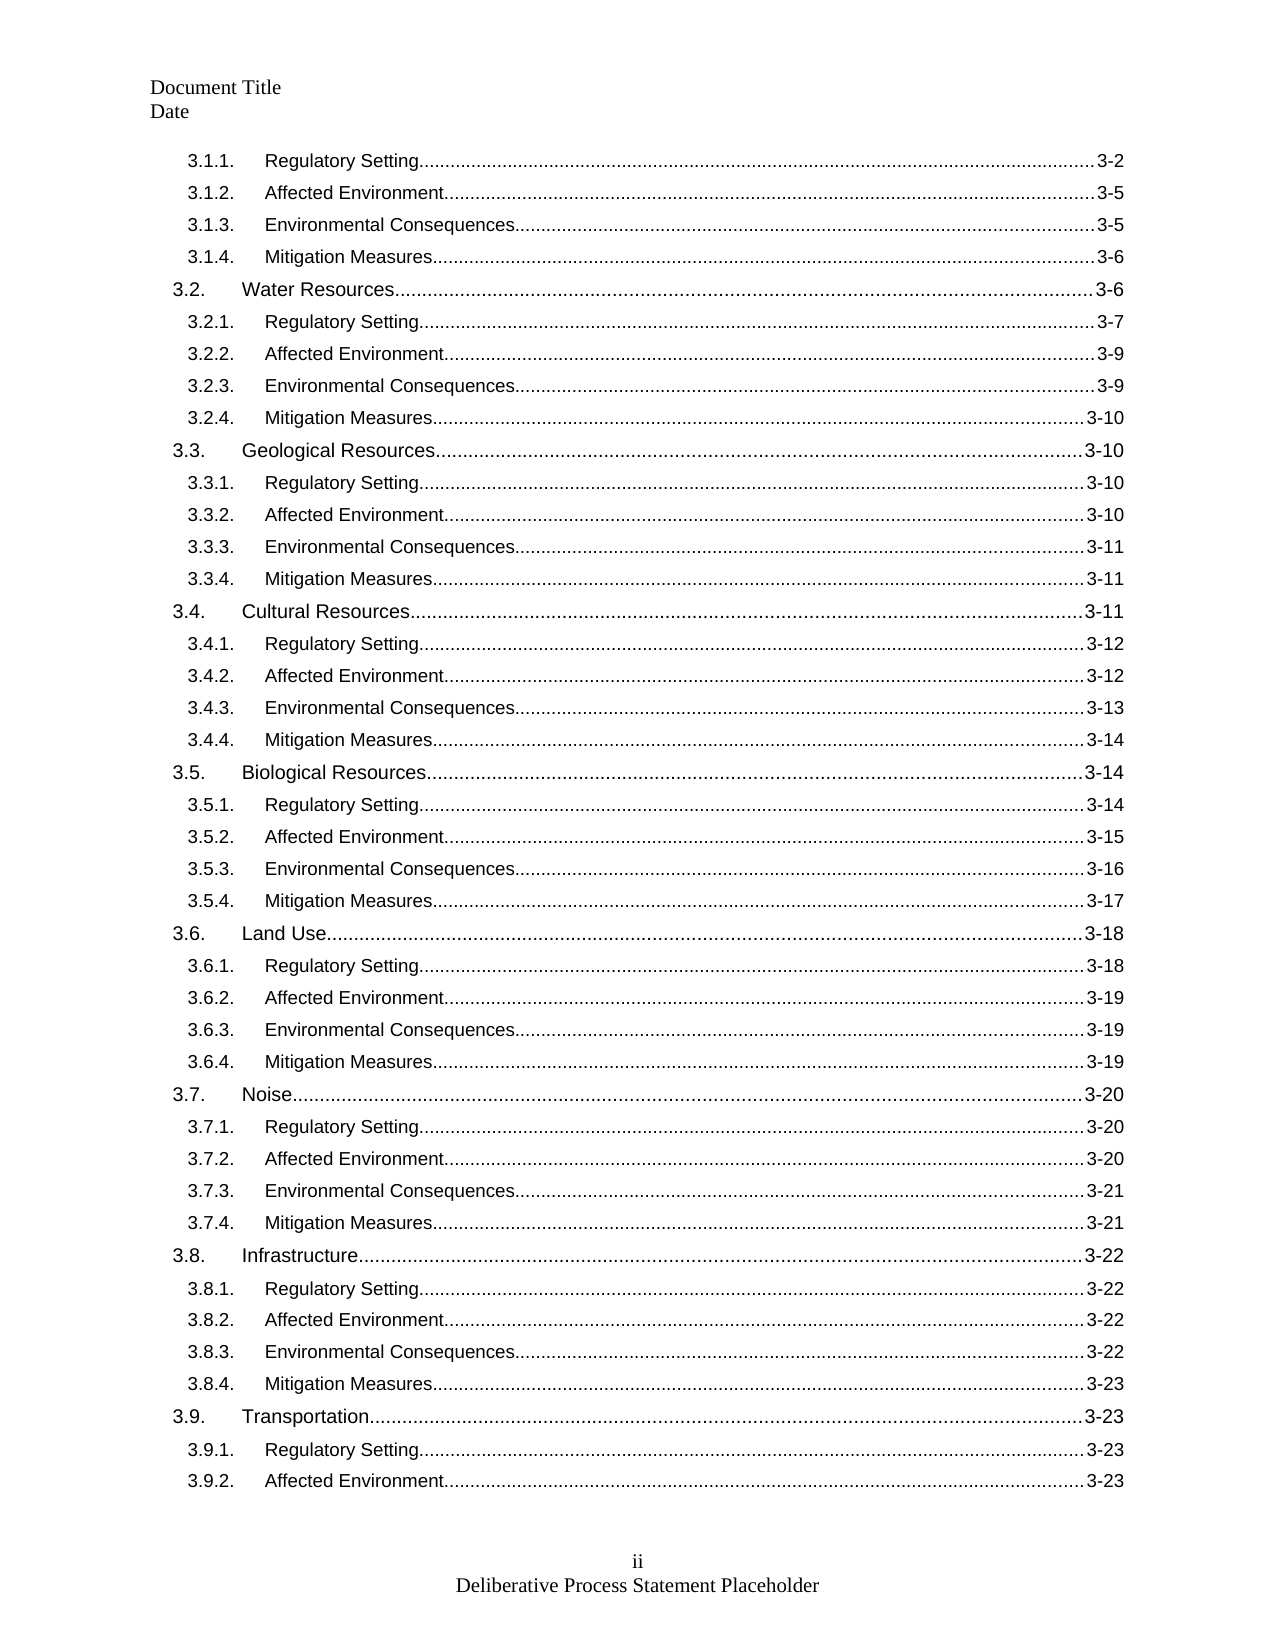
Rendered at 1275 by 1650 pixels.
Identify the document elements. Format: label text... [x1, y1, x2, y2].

text 3.9.1. Regulatory Setting 3-23 [187, 1438, 1125, 1460]
text 3.6.3. Environmental Consequences 3-19 [187, 1019, 1125, 1041]
text 3.7.1. Regulatory Setting 3-20 [187, 1116, 1125, 1138]
text 3.1.4. Mitigation Measures 3-6 [187, 246, 1125, 267]
text 3.7. Noise 3-20 [172, 1083, 1125, 1106]
text 3.8.3. Environmental Consequences 3-22 [187, 1341, 1125, 1363]
text 3.4.3. Environmental Consequences 3-13 [187, 697, 1125, 719]
text 3.6.4. Mitigation Measures 3-19 [187, 1051, 1125, 1073]
text 3.7.4. Mitigation Measures 3-21 [187, 1212, 1125, 1234]
text 3.5. Biological Resources 3-14 [172, 761, 1125, 784]
text 3.3.4. Mitigation Measures 3-11 [187, 568, 1125, 589]
text 3.4.4. Mitigation Measures 3-14 [187, 729, 1125, 751]
text 3.6. Land Use 3-18 [172, 922, 1125, 945]
text 3.5.4. Mitigation Measures 3-17 [187, 890, 1125, 912]
text 3.3.3. Environmental Consequences 3-11 [187, 536, 1125, 558]
text 3.6.1. Regulatory Setting 3-18 [187, 955, 1125, 977]
text 3.2.4. Mitigation Measures 3-10 [187, 407, 1125, 428]
text 3.7.2. Affected Environment 3-20 [187, 1148, 1125, 1170]
text 3.5.2. Affected Environment 3-15 [187, 826, 1125, 848]
text 3.5.1. Regulatory Setting 3-14 [187, 794, 1125, 816]
text 3.4.1. Regulatory Setting 3-12 [187, 633, 1125, 655]
text 3.2.2. Affected Environment 3-9 [187, 343, 1125, 364]
text 3.6.2. Affected Environment 3-19 [187, 987, 1125, 1009]
text 3.9.2. Affected Environment 3-23 [187, 1470, 1125, 1492]
text 3.1.2. Affected Environment 3-5 [187, 182, 1125, 203]
text 3.3.2. Affected Environment 3-10 [187, 504, 1125, 526]
text 3.3. Geological Resources 3-10 [172, 439, 1125, 462]
text 3.3.1. Regulatory Setting 3-10 [187, 472, 1125, 494]
text 3.4.2. Affected Environment 3-12 [187, 665, 1125, 687]
text 3.8.4. Mitigation Measures 3-23 [187, 1373, 1125, 1395]
text 3.2.1. Regulatory Setting 3-7 [187, 311, 1125, 333]
text 3.1.3. Environmental Consequences 3-5 [187, 214, 1125, 236]
text 3.8. Infrastructure 3-22 [172, 1244, 1125, 1267]
text 3.4. Cultural Resources 3-11 [172, 600, 1125, 623]
text 3.2. Water Resources 3-6 [172, 278, 1125, 301]
text 3.8.1. Regulatory Setting 3-22 [187, 1277, 1125, 1299]
text 3.9. Transportation 3-23 [172, 1405, 1125, 1428]
text 3.1.1. Regulatory Setting 3-2 [187, 150, 1125, 172]
text 3.2.3. Environmental Consequences 3-9 [187, 375, 1125, 397]
text 3.8.2. Affected Environment 3-22 [187, 1309, 1125, 1331]
text 3.7.3. Environmental Consequences 3-21 [187, 1180, 1125, 1202]
text 3.5.3. Environmental Consequences 3-16 [187, 858, 1125, 880]
